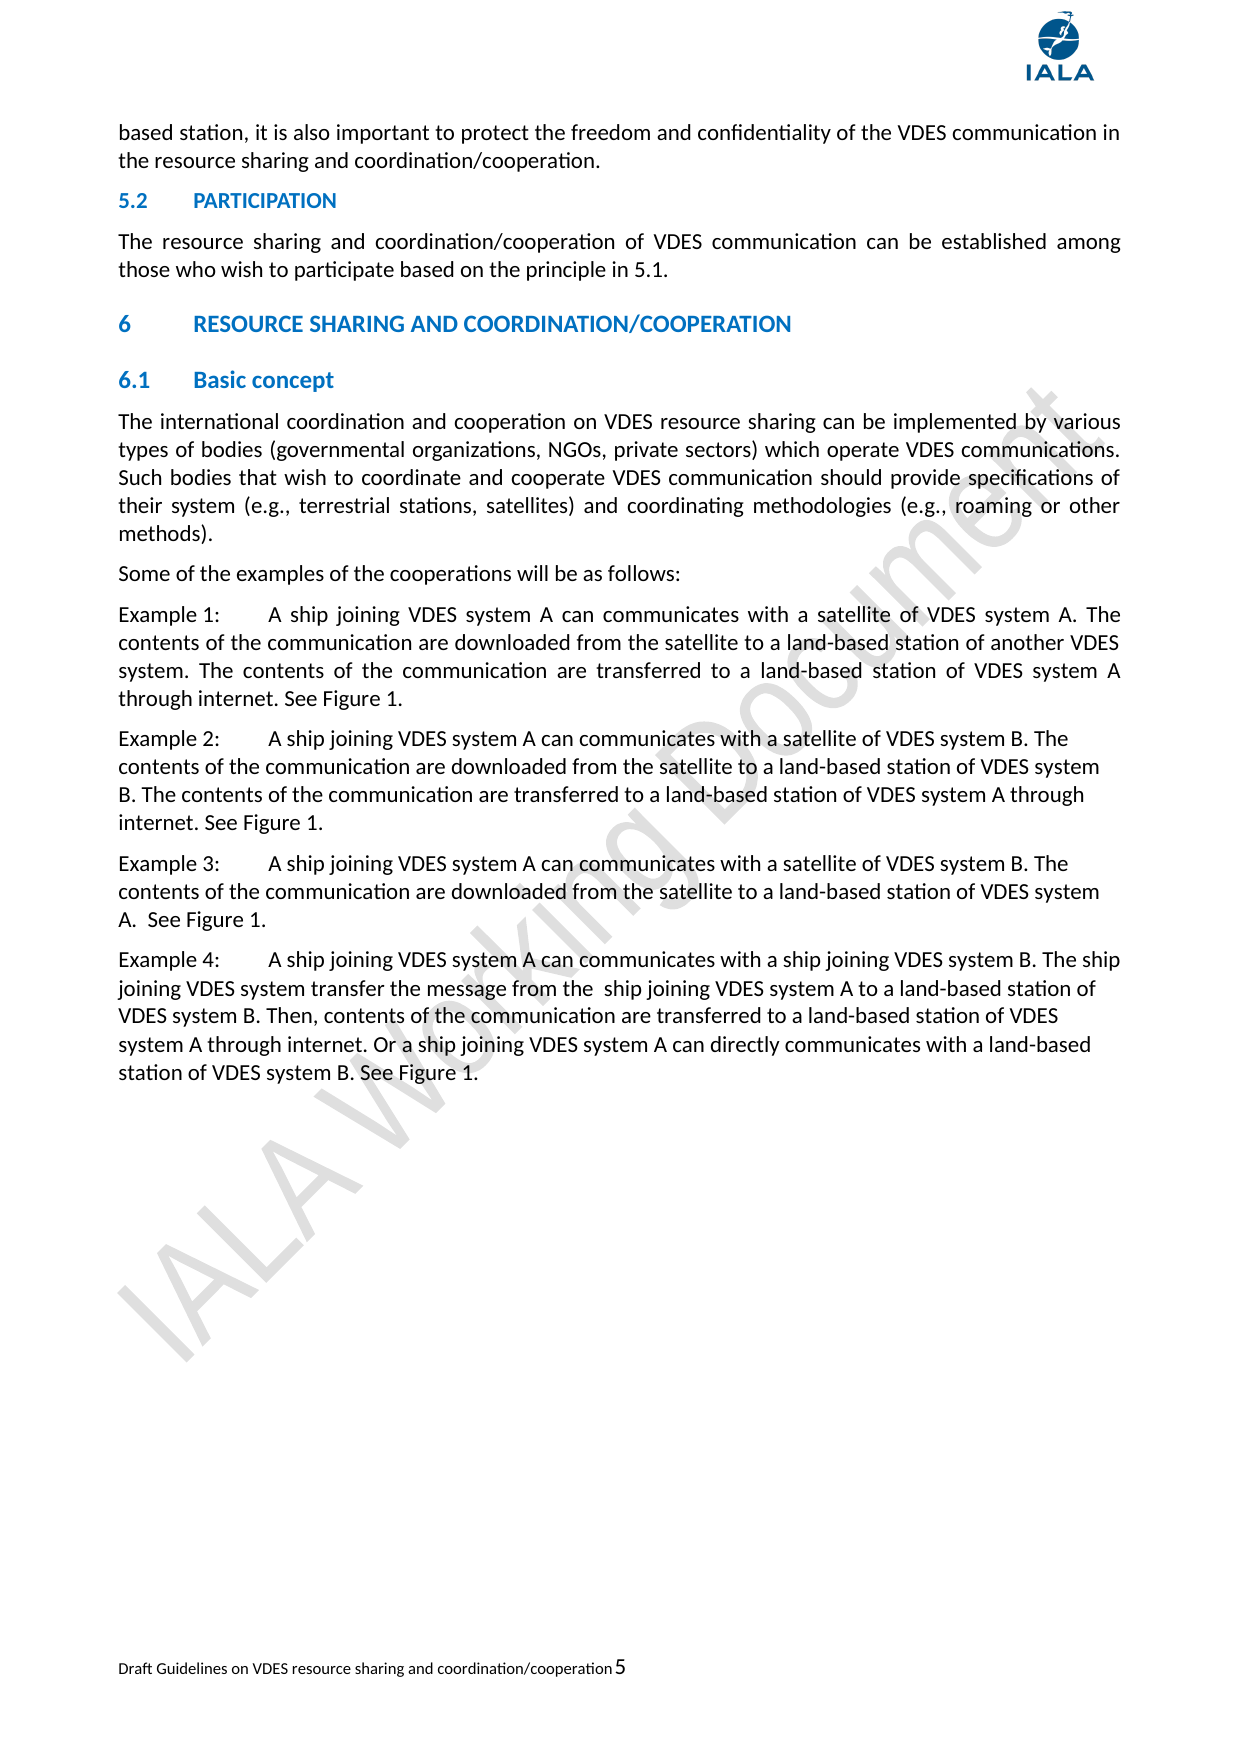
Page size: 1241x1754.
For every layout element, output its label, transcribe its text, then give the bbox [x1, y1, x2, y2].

picture [1011, 3, 1106, 96]
text Some of the examples of the cooperations will be as follows: [118, 559, 1122, 587]
text Example 3: A ship joining VDES system A can communicates with a satellite of VDES system B. The contents of the communication are downloaded from the satellite to a land-based station of VDES system A. See Figure 1. [118, 849, 1122, 933]
text The resource sharing and coordination/cooperation of VDES communication can be established among those who wish to participate based on the principle in 5.1. [118, 227, 1122, 283]
text The international coordination and cooperation on VDES resource sharing can be implemented by various types of bodies (governmental organizations, NGOs, private sectors) which operate VDES communications. Such bodies that wish to coordinate and cooperate VDES communication should provide specifications of their system (e.g., terrestrial stations, satellites) and coordinating methodologies (e.g., roaming or other methods). [118, 407, 1122, 547]
text Example 1: A ship joining VDES system A can communicates with a satellite of VDES system A. The contents of the communication are downloaded from the satellite to a land-based station of another VDES system. The contents of the communication are transferred to a land-based station of VDES system A through internet. See Figure 1. [118, 600, 1122, 712]
subtitle 6.1 Basic concept [118, 364, 1122, 394]
text Example 4: A ship joining VDES system A can communicates with a ship joining VDES system B. The ship joining VDES system transfer the message from the ship joining VDES system A to a land-based station of VDES system B. Then, contents of the communication are transferred to a land-based station of VDES system A through internet. Or a ship joining VDES system A can directly communicates with a land-based station of VDES system B. See Figure 1. [118, 946, 1122, 1086]
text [118, 118, 1122, 174]
text Example 2: A ship joining VDES system A can communicates with a satellite of VDES system B. The contents of the communication are downloaded from the satellite to a land-based station of VDES system B. The contents of the communication are transferred to a land-based station of VDES system A through internet. See Figure 1. [118, 724, 1122, 837]
subtitle 5.2 Participation [118, 187, 1122, 215]
subtitle 6 RESOURCE SHARING and COORDINATION/cooperation [118, 308, 1122, 339]
